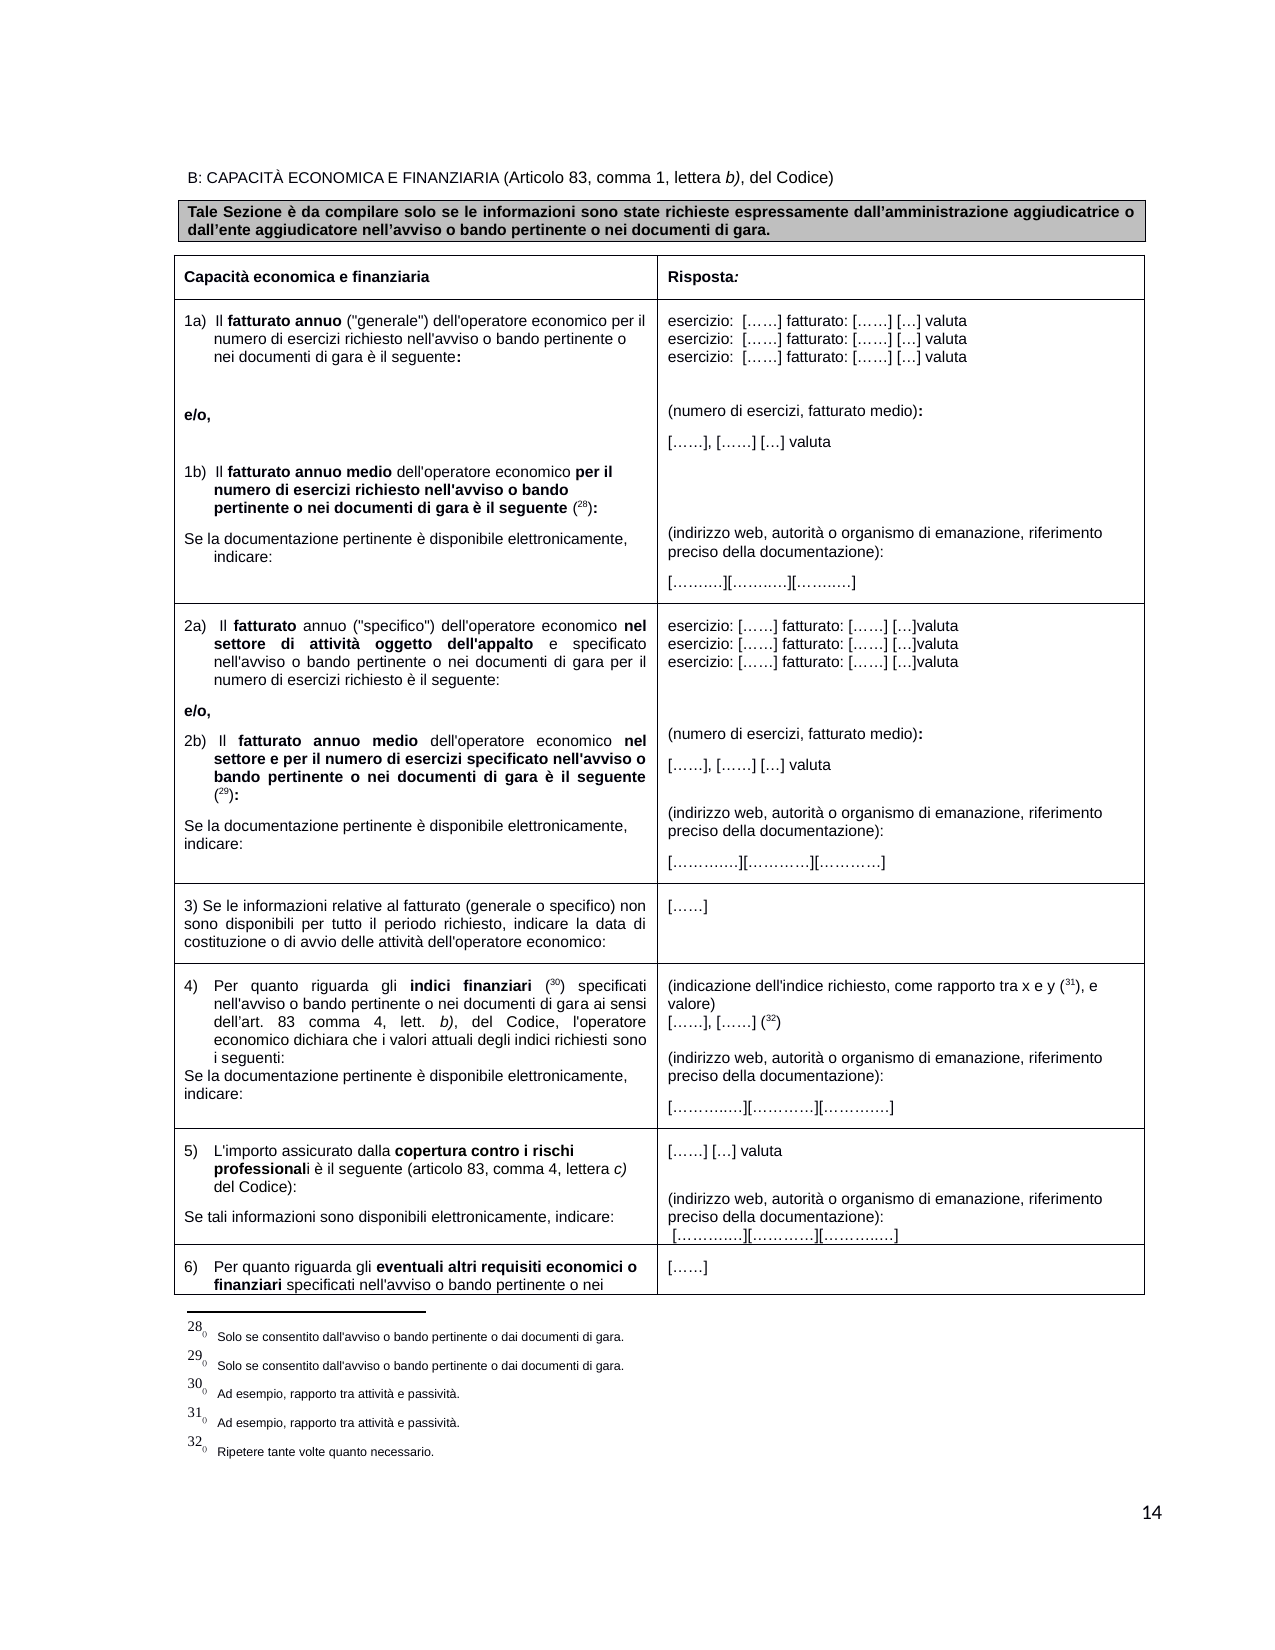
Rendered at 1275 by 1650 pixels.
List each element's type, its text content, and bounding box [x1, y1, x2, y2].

table_header Risposta: [658, 256, 1144, 298]
text Tale Sezione è da compilare solo se le informazioni sono state richieste espressamente dall’amministrazione aggiudicatrice o dall’ente aggiudicatore nell’avviso o bando pertinente o nei documenti di gara. [179, 201, 1145, 241]
table_header Capacità economica e finanziaria [175, 256, 657, 298]
table_cell Per quanto riguarda gli indici finanziari () specificati nell'avviso o bando pertinente o nei documenti di gara ai sensi dell’art. 83 comma 4, lett. b), del Codice, l'operatore economico dichiara che i valori attuali degli indici richiesti sono i seguenti: Se la documentazione pertinente è disponibile elettronicamente, indicare: [175, 964, 657, 1128]
table_cell (indicazione dell'indice richiesto, come rapporto tra x e y (), e valore) [……], [……] () (indirizzo web, autorità o organismo di emanazione, riferimento preciso della documentazione): [………..…][…………][……….…] [658, 964, 1144, 1128]
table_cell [175, 1245, 657, 1294]
table_cell 2a) Il fatturato annuo ("specifico") dell'operatore economico nel settore di attività oggetto dell'appalto e specificato nell'avviso o bando pertinente o nei documenti di gara per il numero di esercizi richiesto è il seguente: e/o, 2b) Il fatturato annuo medio dell'operatore economico nel settore e per il numero di esercizi specificato nell'avviso o bando pertinente o nei documenti di gara è il seguente (): Se la documentazione pertinente è disponibile elettronicamente, indicare: [175, 604, 657, 883]
text B: Capacità economica e finanziaria (Articolo 83, comma 1, lettera b), del Codice) [187, 168, 1137, 187]
table_cell [……] [658, 884, 1144, 963]
table_cell 3) Se le informazioni relative al fatturato (generale o specifico) non sono disponibili per tutto il periodo richiesto, indicare la data di costituzione o di avvio delle attività dell'operatore economico: [175, 884, 657, 963]
table_cell 1a) Il fatturato annuo ("generale") dell'operatore economico per il numero di esercizi richiesto nell'avviso o bando pertinente o nei documenti di gara è il seguente: e/o, 1b) Il fatturato annuo medio dell'operatore economico per il numero di esercizi richiesto nell'avviso o bando pertinente o nei documenti di gara è il seguente (): Se la documentazione pertinente è disponibile elettronicamente, indicare: [175, 300, 657, 603]
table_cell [658, 1245, 1144, 1294]
table_cell esercizio: [……] fatturato: [……] […] valuta esercizio: [……] fatturato: [……] […] valuta esercizio: [……] fatturato: [……] […] valuta (numero di esercizi, fatturato medio): [……], [……] […] valuta (indirizzo web, autorità o organismo di emanazione, riferimento preciso della documentazione): […….…][……..…][……..…] [658, 300, 1144, 603]
table_cell [……] […] valuta (indirizzo web, autorità o organismo di emanazione, riferimento preciso della documentazione): [……….…][…………][………..…] [658, 1129, 1144, 1244]
table_cell L'importo assicurato dalla copertura contro i rischi professionali è il seguente (articolo 83, comma 4, lettera c) del Codice): Se tali informazioni sono disponibili elettronicamente, indicare: [175, 1129, 657, 1244]
table_cell esercizio: [……] fatturato: [……] […]valuta esercizio: [……] fatturato: [……] […]valuta esercizio: [……] fatturato: [……] […]valuta (numero di esercizi, fatturato medio): [……], [……] […] valuta (indirizzo web, autorità o organismo di emanazione, riferimento preciso della documentazione): [……….…][…………][…………] [658, 604, 1144, 883]
